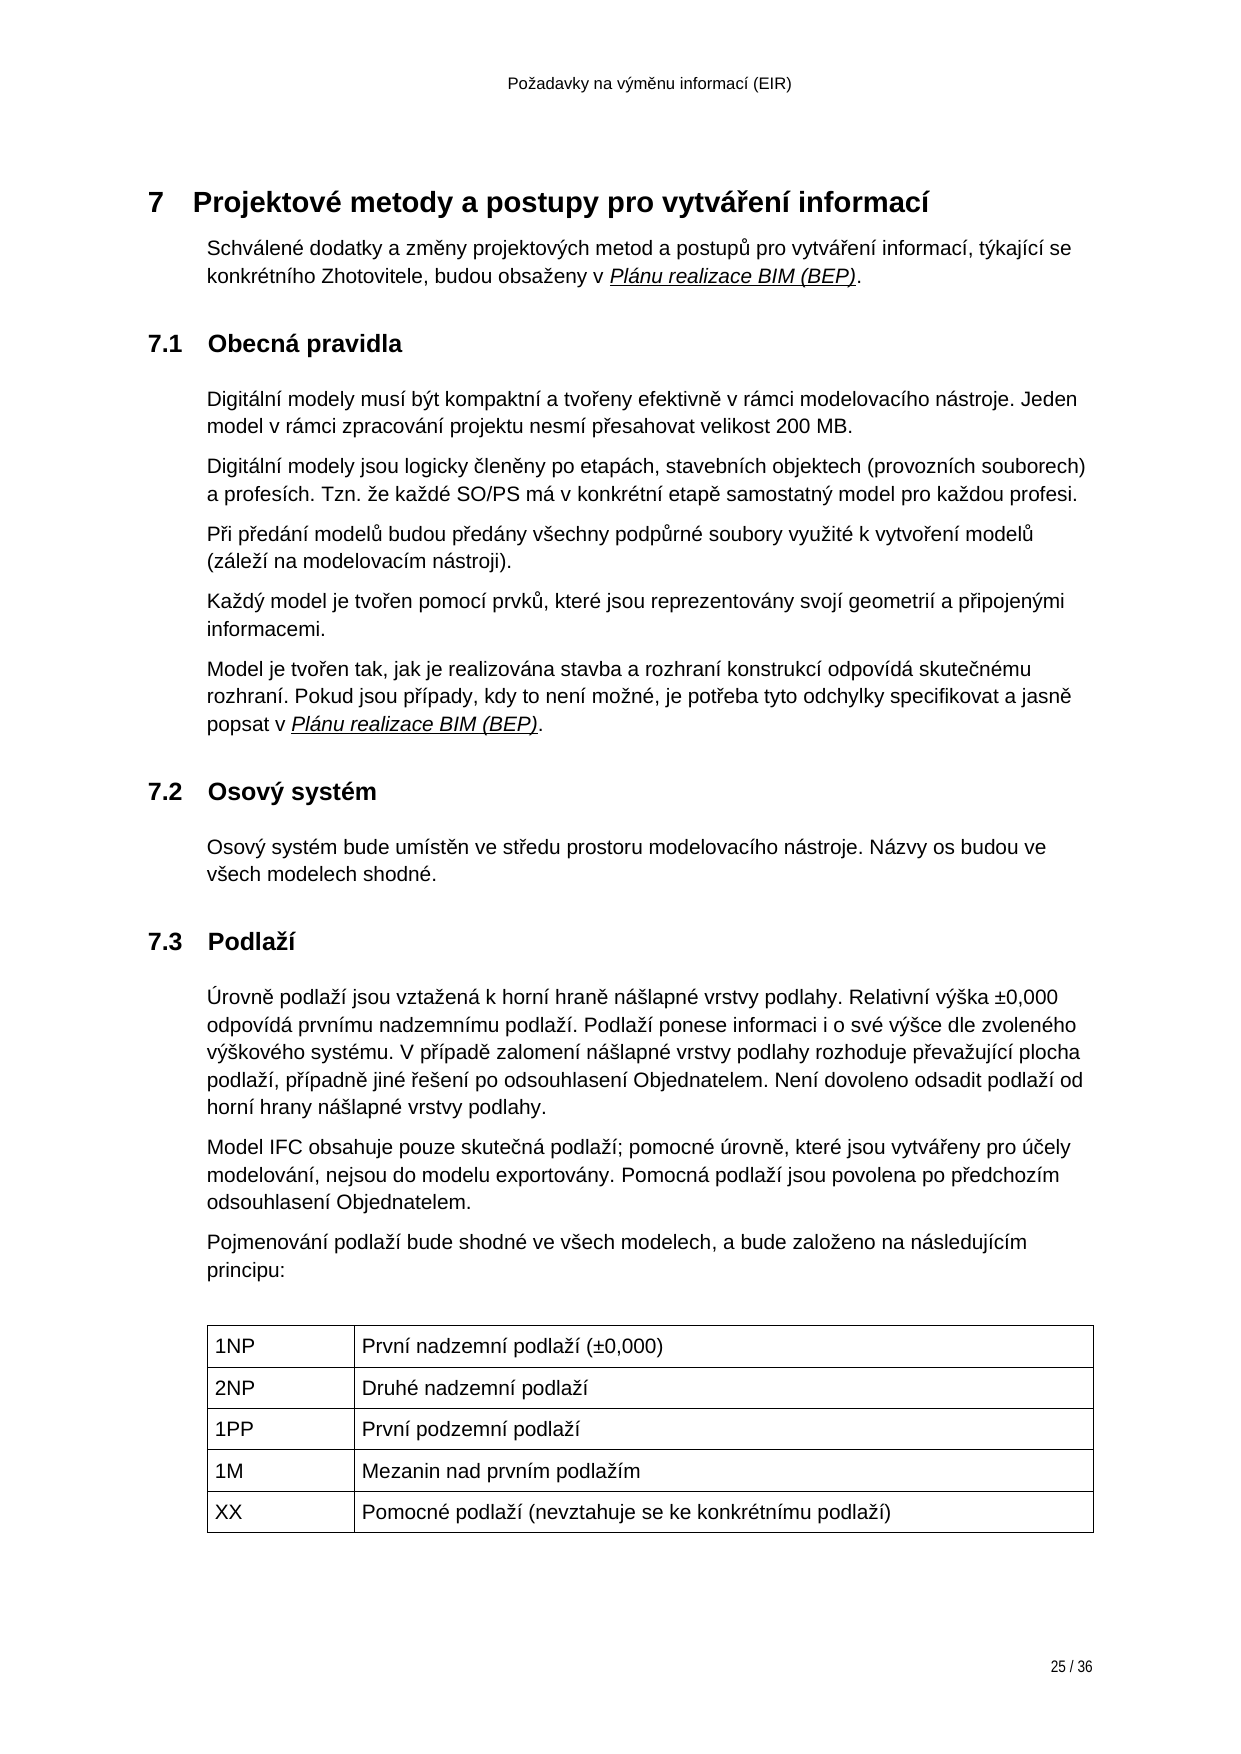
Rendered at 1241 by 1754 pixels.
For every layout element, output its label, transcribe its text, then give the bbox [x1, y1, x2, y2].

subtitle Projektové metody a postupy pro vytváření informací [148, 185, 1093, 219]
subtitle Podlaží [148, 927, 1093, 956]
text Model IFC obsahuje pouze skutečná podlaží; pomocné úrovně, které jsou vytvářeny pro účely modelování, nejsou do modelu exportovány. Pomocná podlaží jsou povolena po předchozím odsouhlasení Objednatelem. [207, 1135, 1093, 1214]
text Digitální modely musí být kompaktní a tvořeny efektivně v rámci modelovacího nástroje. Jeden model v rámci zpracování projektu nesmí přesahovat velikost 200 MB. [207, 387, 1093, 438]
text Digitální modely jsou logicky členěny po etapách, stavebních objektech (provozních souborech) a profesích. Tzn. že každé SO/PS má v konkrétní etapě samostatný model pro každou profesi. [207, 454, 1093, 506]
text Model je tvořen tak, jak je realizována stavba a rozhraní konstrukcí odpovídá skutečnému rozhraní. Pokud jsou případy, kdy to není možné, je potřeba tyto odchylky specifikovat a jasně popsat v Plánu realizace BIM (BEP). [207, 657, 1093, 736]
table_header 1NP [208, 1326, 354, 1367]
table_cell 2NP [208, 1368, 354, 1408]
table_header První nadzemní podlaží (±0,000) [355, 1326, 1093, 1367]
text Každý model je tvořen pomocí prvků, které jsou reprezentovány svojí geometrií a připojenými informacemi. [207, 589, 1093, 641]
text Pojmenování podlaží bude shodné ve všech modelech, a bude založeno na následujícím principu: [207, 1230, 1093, 1282]
table_cell První podzemní podlaží [355, 1409, 1093, 1449]
subtitle Obecná pravidla [148, 329, 1093, 357]
subtitle Osový systém [148, 777, 1093, 805]
table_cell Pomocné podlaží (nevztahuje se ke konkrétnímu podlaží) [355, 1492, 1093, 1532]
text Schválené dodatky a změny projektových metod a postupů pro vytváření informací, týkající se konkrétního Zhotovitele, budou obsaženy v Plánu realizace BIM (BEP). [207, 236, 1093, 288]
table_cell 1M [208, 1450, 354, 1491]
table_cell Druhé nadzemní podlaží [355, 1368, 1093, 1408]
table_cell XX [208, 1492, 354, 1532]
text Osový systém bude umístěn ve středu prostoru modelovacího nástroje. Názvy os budou ve všech modelech shodné. [207, 835, 1093, 886]
text Při předání modelů budou předány všechny podpůrné soubory využité k vytvoření modelů (záleží na modelovacím nástroji). [207, 522, 1093, 573]
text Úrovně podlaží jsou vztažená k horní hraně nášlapné vrstvy podlahy. Relativní výška ±0,000 odpovídá prvnímu nadzemnímu podlaží. Podlaží ponese informaci i o své výšce dle zvoleného výškového systému. V případě zalomení nášlapné vrstvy podlahy rozhoduje převažující plocha podlaží, případně jiné řešení po odsouhlasení Objednatelem. Není dovoleno odsadit podlaží od horní hrany nášlapné vrstvy podlahy. [207, 985, 1093, 1119]
table_cell Mezanin nad prvním podlažím [355, 1450, 1093, 1491]
table_cell 1PP [208, 1409, 354, 1449]
